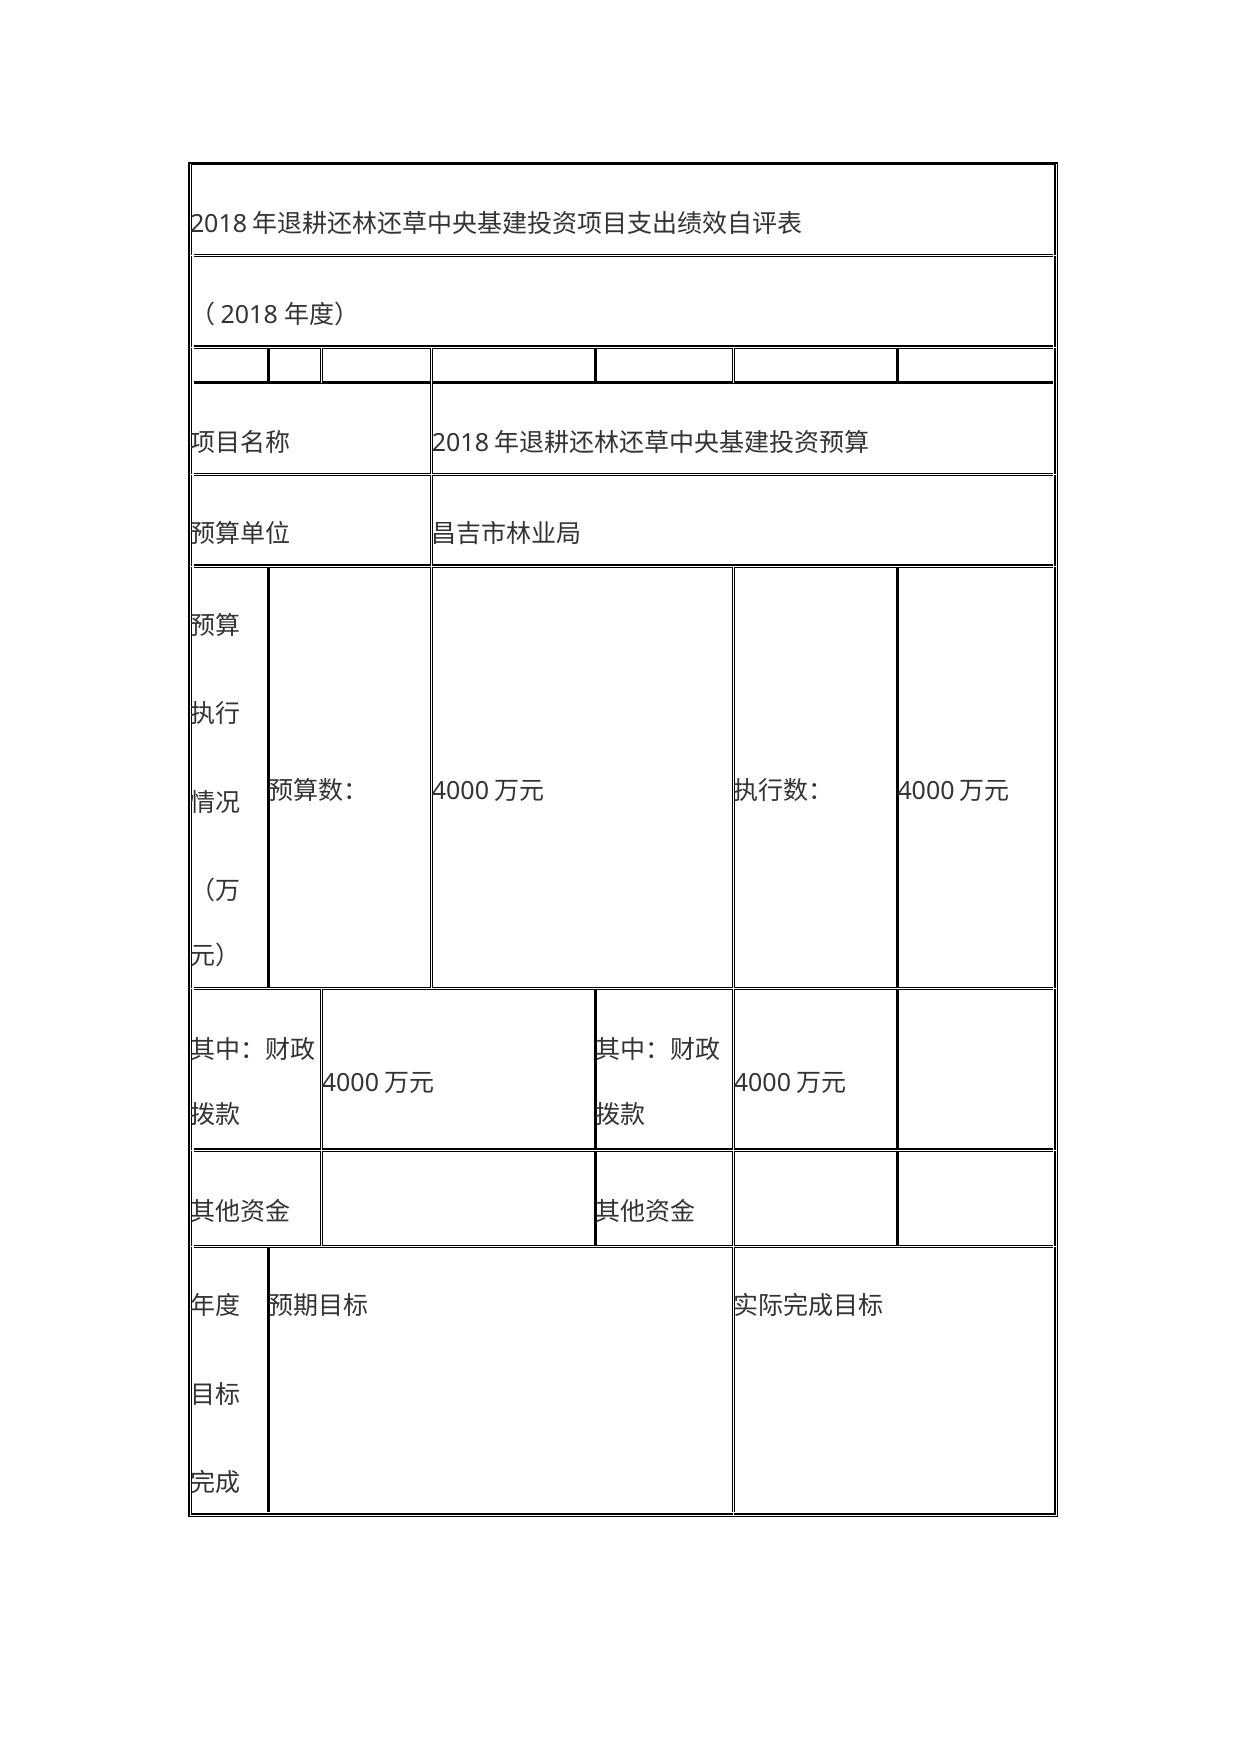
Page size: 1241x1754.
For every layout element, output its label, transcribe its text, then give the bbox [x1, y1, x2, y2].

table_cell 昌吉市林业局 [432, 473, 1056, 564]
table_cell 其中：财政拨款 [192, 986, 320, 1148]
table_cell 2018年退耕还林还草中央基建投资预算 [433, 381, 1054, 473]
table_cell 预算 执行 情况 （万元） [192, 564, 267, 986]
table_cell [323, 1152, 594, 1245]
table_cell 其中：财政拨款 [597, 990, 732, 1148]
table_cell 其他资金 [192, 1148, 320, 1245]
table_cell 4000万元 [899, 564, 1055, 986]
table_cell 4000万元 [433, 568, 732, 986]
table_cell 预期目标 [268, 1248, 734, 1513]
table_cell [899, 1148, 1055, 1245]
table_cell [735, 1152, 896, 1245]
table_cell 执行数： [735, 568, 896, 986]
table_cell 4000万元 [323, 990, 594, 1148]
table_cell [735, 349, 896, 381]
table_cell 预算数： [270, 568, 430, 986]
table_cell 其他资金 [597, 1152, 732, 1245]
table_cell 年度 目标 完成 情况 [190, 1245, 268, 1513]
table_cell 4000万元 [735, 990, 896, 1148]
table_cell （ 2018 年度） [190, 254, 1056, 345]
table_cell [270, 349, 320, 381]
table_cell [597, 349, 732, 381]
table_cell [899, 986, 1055, 1148]
table_cell [192, 345, 267, 381]
table_cell [433, 349, 594, 381]
table_cell 实际完成目标 [734, 1245, 1056, 1513]
table_header 2018年退耕还林还草中央基建投资项目支出绩效自评表 [192, 165, 1054, 254]
table_cell 预算单位 [190, 473, 432, 564]
table_cell [899, 345, 1055, 381]
table_cell 项目名称 [192, 381, 430, 473]
table_cell [323, 349, 430, 381]
